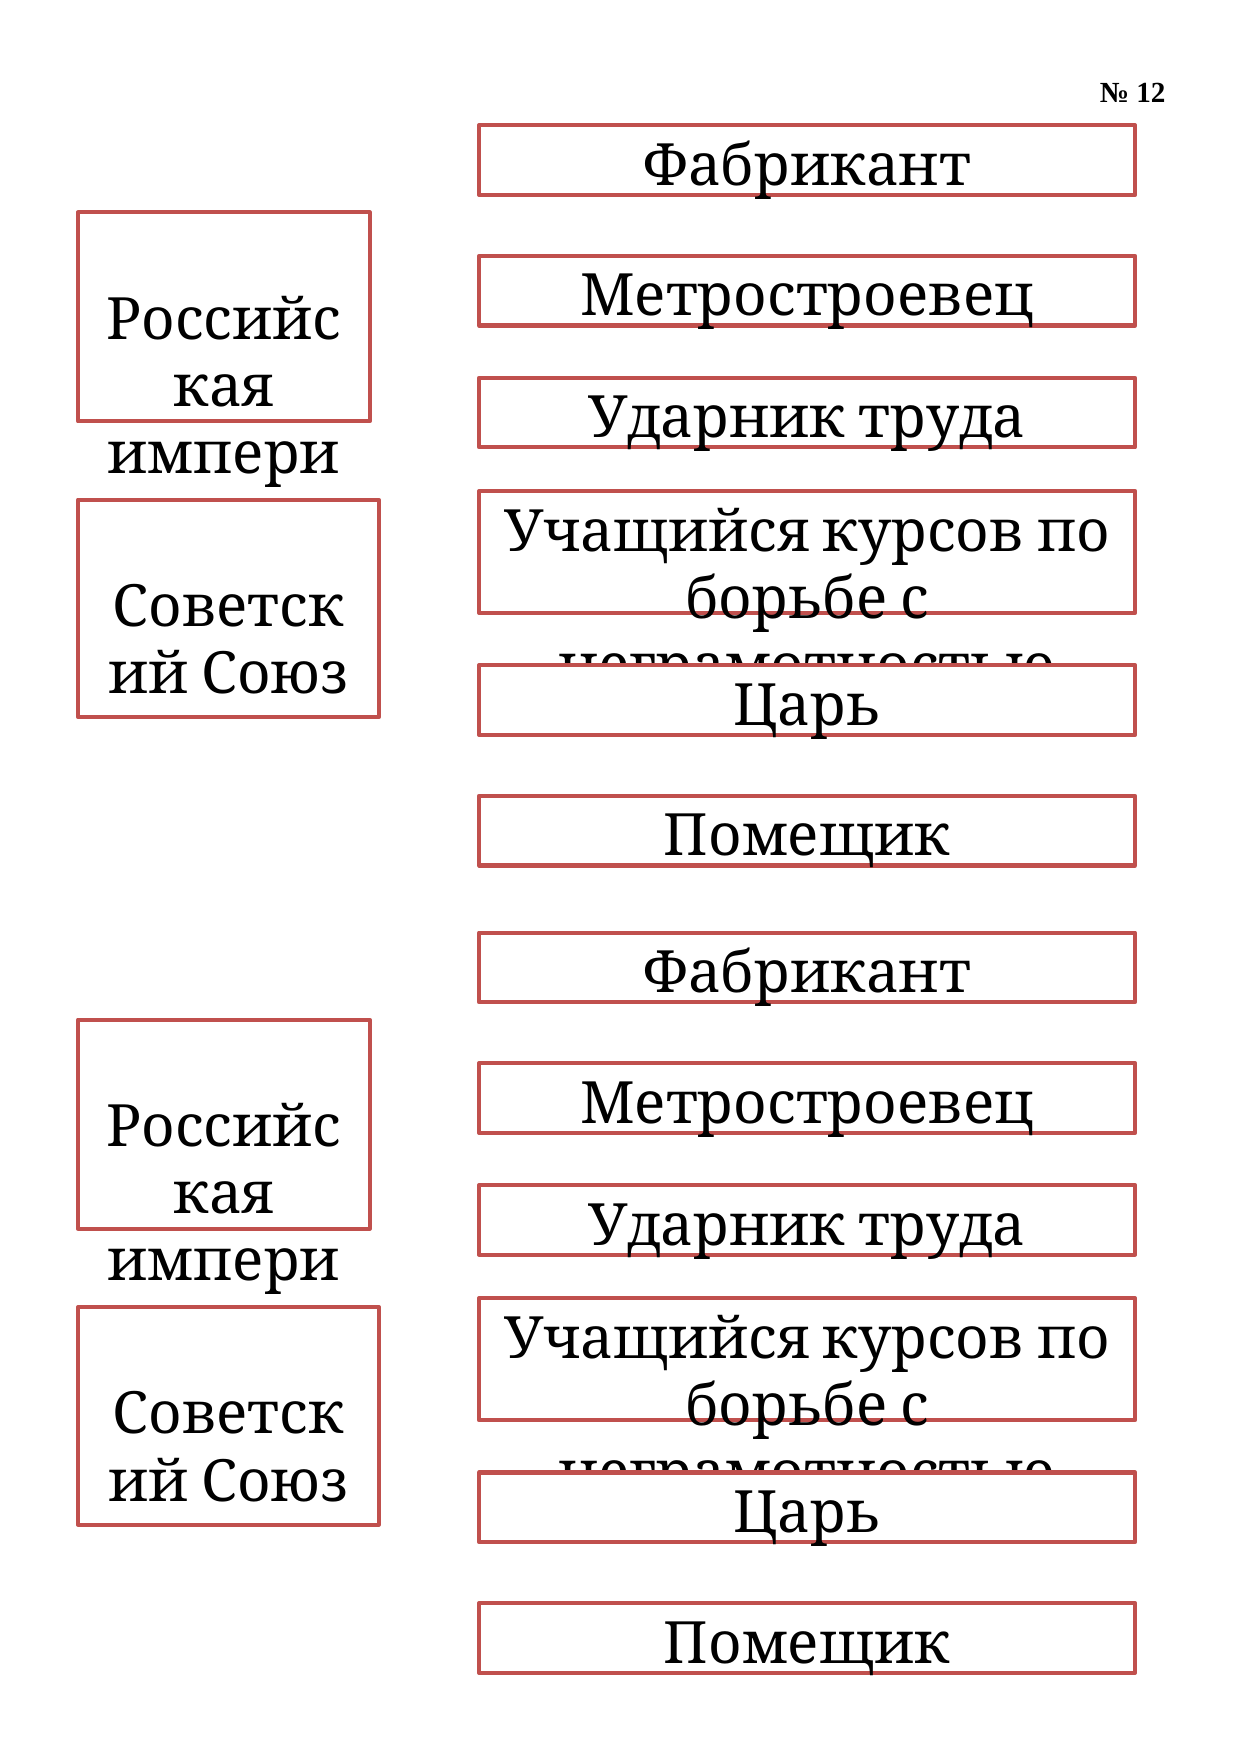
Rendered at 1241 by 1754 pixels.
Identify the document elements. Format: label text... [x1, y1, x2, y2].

text № 12 [75, 75, 1165, 108]
